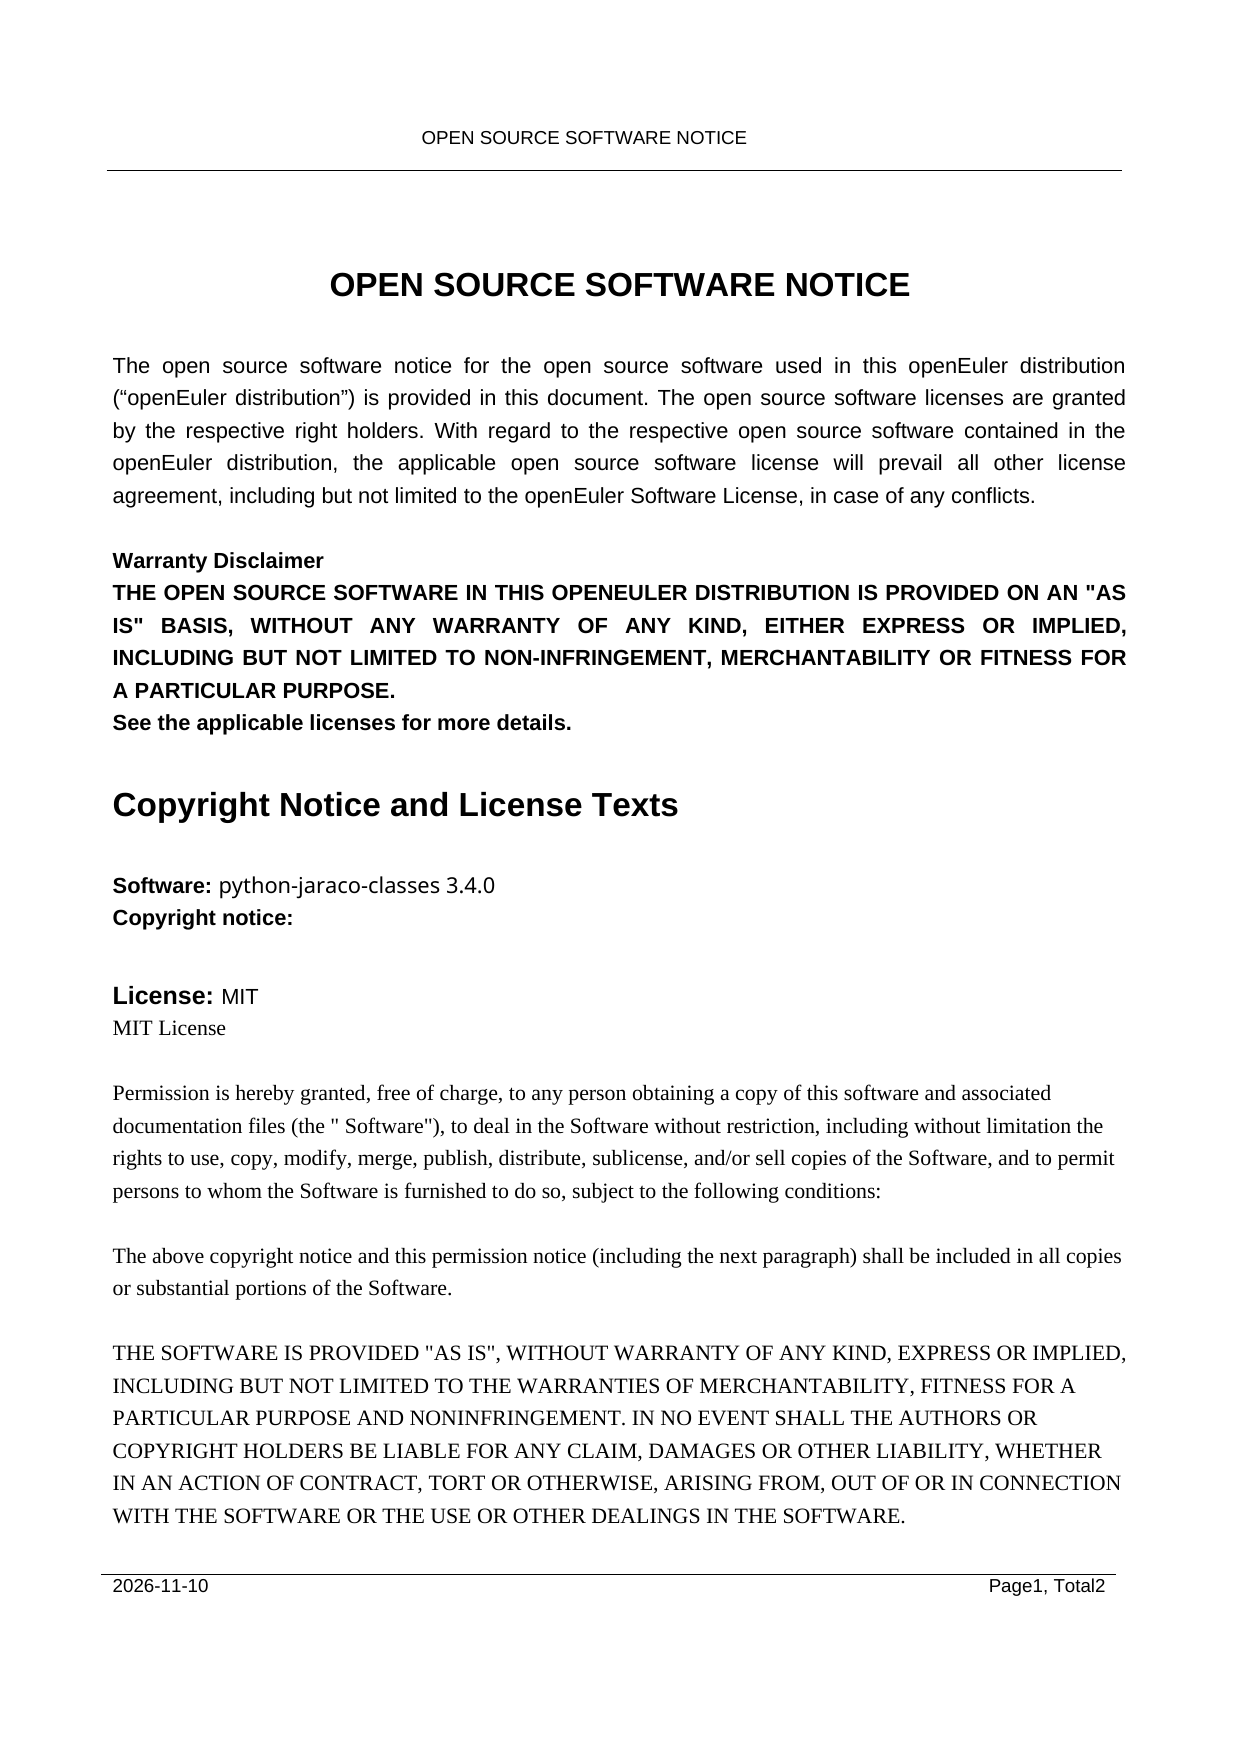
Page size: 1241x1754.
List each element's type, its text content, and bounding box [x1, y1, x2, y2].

text The open source software notice for the open source software used in this openEuler distribution (“openEuler distribution”) is provided in this document. The open source software licenses are granted by the respective right holders. With regard to the respective open source software contained in the openEuler distribution, the applicable open source software license will prevail all other license agreement, including but not limited to the openEuler Software License, in case of any conflicts. [112, 349, 1128, 511]
text Copyright Notice and License Texts [112, 771, 1128, 836]
title Software: python-jaraco-classes 3.4.0 [112, 869, 1128, 901]
text MIT License Permission is hereby granted, free of charge, to any person obtaining a copy of this software and associated documentation files (the " Software"), to deal in the Software without restriction, including without limitation the rights to use, copy, modify, merge, publish, distribute, sublicense, and/or sell copies of the Software, and to permit persons to whom the Software is furnished to do so, subject to the following conditions: The above copyright notice and this permission notice (including the next paragraph) shall be included in all copies or substantial portions of the Software. THE SOFTWARE IS PROVIDED "AS IS", WITHOUT WARRANTY OF ANY KIND, EXPRESS OR IMPLIED, INCLUDING BUT NOT LIMITED TO THE WARRANTIES OF MERCHANTABILITY, FITNESS FOR A PARTICULAR PURPOSE AND NONINFRINGEMENT. IN NO EVENT SHALL THE AUTHORS OR COPYRIGHT HOLDERS BE LIABLE FOR ANY CLAIM, DAMAGES OR OTHER LIABILITY, WHETHER IN AN ACTION OF CONTRACT, TORT OR OTHERWISE, ARISING FROM, OUT OF OR IN CONNECTION WITH THE SOFTWARE OR THE USE OR OTHER DEALINGS IN THE SOFTWARE. [112, 1012, 1128, 1564]
text License: MIT [112, 979, 1128, 1012]
text Warranty Disclaimer [112, 544, 1128, 576]
text Copyright notice: [112, 901, 1128, 934]
text THE OPEN SOURCE SOFTWARE IN THIS OPENEULER DISTRIBUTION IS PROVIDED ON AN "AS IS" BASIS, WITHOUT ANY WARRANTY OF ANY KIND, EITHER EXPRESS OR IMPLIED, INCLUDING BUT NOT LIMITED TO NON-INFRINGEMENT, MERCHANTABILITY OR FITNESS FOR A PARTICULAR PURPOSE. See the applicable licenses for more details. [112, 576, 1128, 739]
text OPEN SOURCE SOFTWARE NOTICE [112, 251, 1128, 316]
